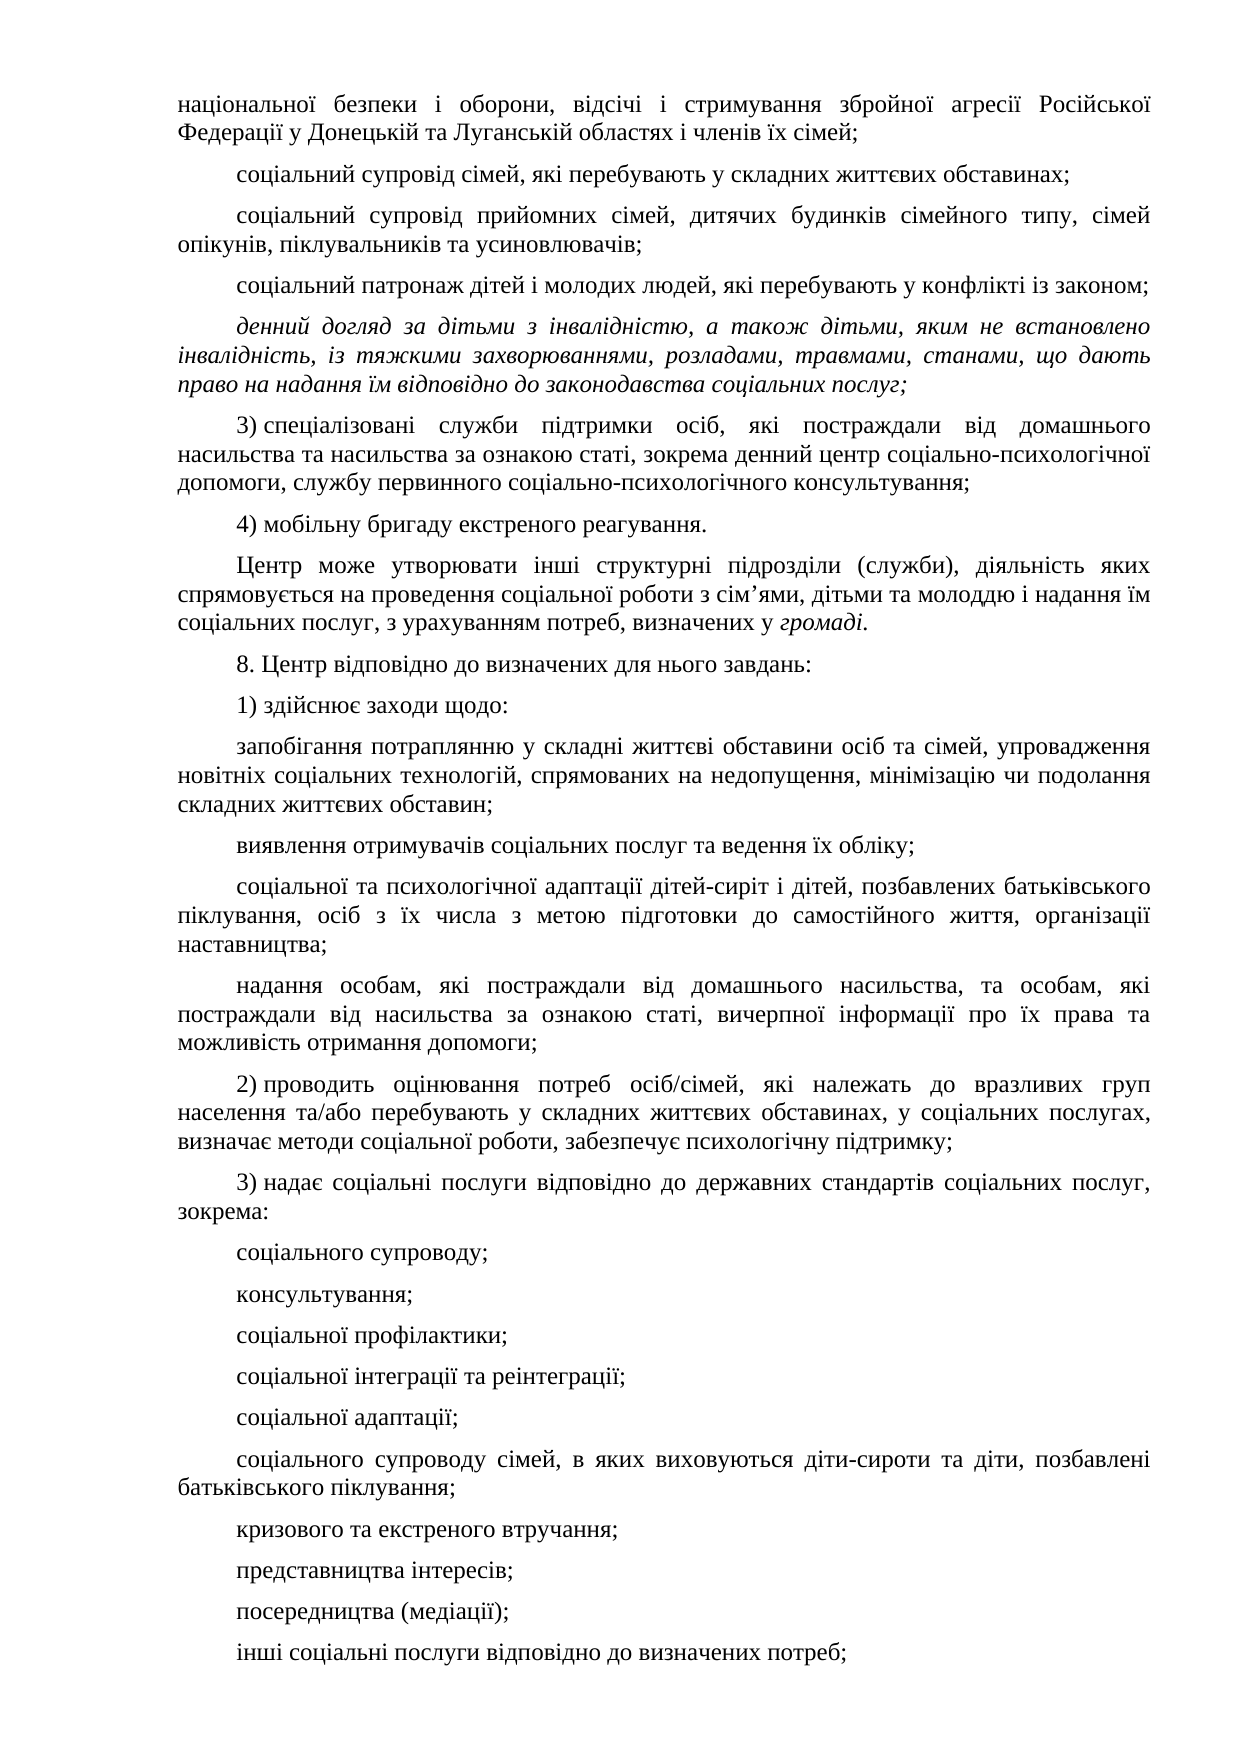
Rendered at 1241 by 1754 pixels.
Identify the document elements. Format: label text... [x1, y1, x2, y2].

text соціальної адаптації; [177, 1402, 1152, 1431]
text 3) надає соціальні послуги відповідно до державних стандартів соціальних послуг, зокрема: [177, 1167, 1152, 1225]
text соціальної інтеграції та реінтеграції; [177, 1361, 1152, 1390]
text запобігання потраплянню у складні життєві обставини осіб та сімей, упровадження новітніх соціальних технологій, спрямованих на недопущення, мінімізацію чи подолання складних життєвих обставин; [177, 731, 1152, 817]
text 1) здійснює заходи щодо: [177, 690, 1152, 719]
text соціальний супровід прийомних сімей, дитячих будинків сімейного типу, сімей опікунів, піклувальників та усиновлювачів; [177, 200, 1152, 257]
text надання особам, які постраждали від домашнього насильства, та особам, які постраждали від насильства за ознакою статі, вичерпної інформації про їх права та можливість отримання допомоги; [177, 970, 1152, 1056]
text представництва інтересів; [177, 1555, 1152, 1584]
text консультування; [177, 1279, 1152, 1307]
text 8. Центр відповідно до визначених для нього завдань: [177, 649, 1152, 677]
text кризового та екстреного втручання; [177, 1514, 1152, 1542]
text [177, 89, 1152, 146]
text соціального супроводу сімей, в яких виховуються діти-сироти та діти, позбавлені батьківського піклування; [177, 1444, 1152, 1501]
text Центр може утворювати інші структурні підрозділи (служби), діяльність яких спрямовується на проведення соціальної роботи з сім’ями, дітьми та молоддю і надання їм соціальних послуг, з урахуванням потреб, визначених у громаді. [177, 550, 1152, 636]
text соціальний патронаж дітей і молодих людей, які перебувають у конфлікті із законом; [177, 270, 1152, 299]
text денний догляд за дітьми з інвалідністю, а також дітьми, яким не встановлено інвалідність, із тяжкими захворюваннями, розладами, травмами, станами, що дають право на надання їм відповідно до законодавства соціальних послуг; [177, 311, 1152, 397]
text 3) спеціалізовані служби підтримки осіб, які постраждали від домашнього насильства та насильства за ознакою статі, зокрема денний центр соціально-психологічної допомоги, службу первинного соціально-психологічного консультування; [177, 410, 1152, 496]
text посередництва (медіації); [177, 1596, 1152, 1625]
text інші соціальні послуги відповідно до визначених потреб; [177, 1637, 1152, 1666]
text соціальної профілактики; [177, 1320, 1152, 1349]
text виявлення отримувачів соціальних послуг та ведення їх обліку; [177, 830, 1152, 859]
text 2) проводить оцінювання потреб осіб/сімей, які належать до вразливих груп населення та/або перебувають у складних життєвих обставинах, у соціальних послугах, визначає методи соціальної роботи, забезпечує психологічну підтримку; [177, 1069, 1152, 1155]
text соціальний супровід сімей, які перебувають у складних життєвих обставинах; [177, 159, 1152, 187]
text 4) мобільну бригаду екстреного реагування. [177, 509, 1152, 537]
text соціального супроводу; [177, 1237, 1152, 1266]
text соціальної та психологічної адаптації дітей-сиріт і дітей, позбавлених батьківського піклування, осіб з їх числа з метою підготовки до самостійного життя, організації наставництва; [177, 871, 1152, 957]
